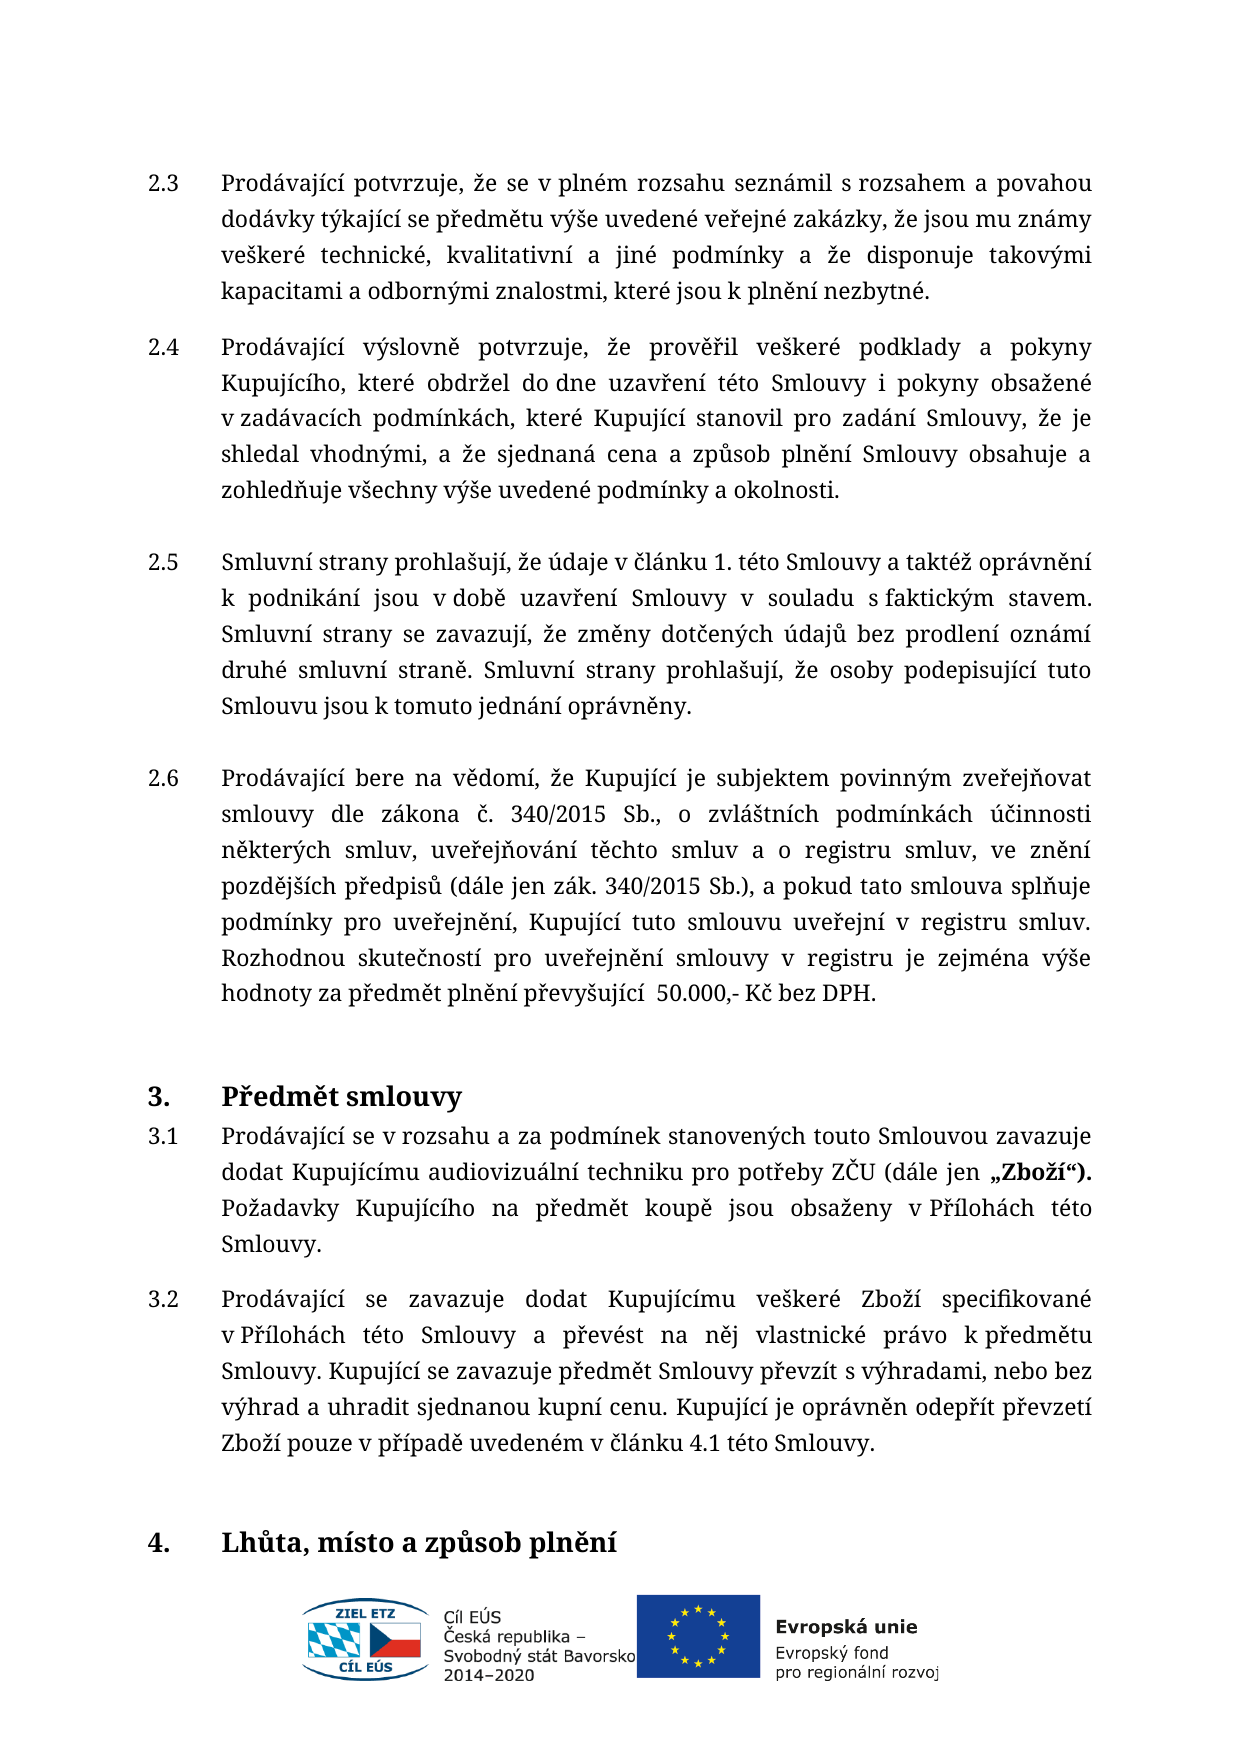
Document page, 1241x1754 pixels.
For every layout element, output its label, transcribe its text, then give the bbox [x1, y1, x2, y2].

text 2.4 Prodávající výslovně potvrzuje, že prověřil veškeré podklady a pokyny Kupujícího, které obdržel do dne uzavření této Smlouvy i pokyny obsažené v zadávacích podmínkách, které Kupující stanovil pro zadání Smlouvy, že je shledal vhodnými, a že sjednaná cena a způsob plnění Smlouvy obsahuje a zohledňuje všechny výše uvedené podmínky a okolnosti. [148, 331, 1093, 506]
text 3.1 Prodávající se v rozsahu a za podmínek stanovených touto Smlouvou zavazuje dodat Kupujícímu audiovizuální techniku pro potřeby ZČU (dále jen „Zboží“). Požadavky Kupujícího na předmět koupě jsou obsaženy v Přílohách této Smlouvy. [148, 1120, 1093, 1259]
text 3.2 Prodávající se zavazuje dodat Kupujícímu veškeré Zboží specifikované v Přílohách této Smlouvy a převést na něj vlastnické právo k předmětu Smlouvy. Kupující se zavazuje předmět Smlouvy převzít s výhradami, nebo bez výhrad a uhradit sjednanou kupní cenu. Kupující je oprávněn odepřít převzetí Zboží pouze v případě uvedeném v článku 4.1 této Smlouvy. [148, 1283, 1093, 1458]
text 2.6 Prodávající bere na vědomí, že Kupující je subjektem povinným zveřejňovat smlouvy dle zákona č. 340/2015 Sb., o zvláštních podmínkách účinnosti některých smluv, uveřejňování těchto smluv a o registru smluv, ve znění pozdějších předpisů (dále jen zák. 340/2015 Sb.), a pokud tato smlouva splňuje podmínky pro uveřejnění, Kupující tuto smlouvu uveřejní v registru smluv. Rozhodnou skutečností pro uveřejnění smlouvy v registru je zejména výše hodnoty za předmět plnění převyšující 50.000,- Kč bez DPH. [148, 762, 1093, 1009]
text 2.3 Prodávající potvrzuje, že se v plném rozsahu seznámil s rozsahem a povahou dodávky týkající se předmětu výše uvedené veřejné zakázky, že jsou mu známy veškeré technické, kvalitativní a jiné podmínky a že disponuje takovými kapacitami a odbornými znalostmi, které jsou k plnění nezbytné. [148, 167, 1093, 306]
text 3. Předmět smlouvy [148, 1077, 1093, 1114]
text 4. Lhůta, místo a způsob plnění [148, 1524, 1093, 1561]
text 2.5 Smluvní strany prohlašují, že údaje v článku 1. této Smlouvy a taktéž oprávnění k podnikání jsou v době uzavření Smlouvy v souladu s faktickým stavem. Smluvní strany se zavazují, že změny dotčených údajů bez prodlení oznámí druhé smluvní straně. Smluvní strany prohlašují, že osoby podepisující tuto Smlouvu jsou k tomuto jednání oprávněny. [148, 546, 1093, 721]
picture [302, 1592, 939, 1681]
